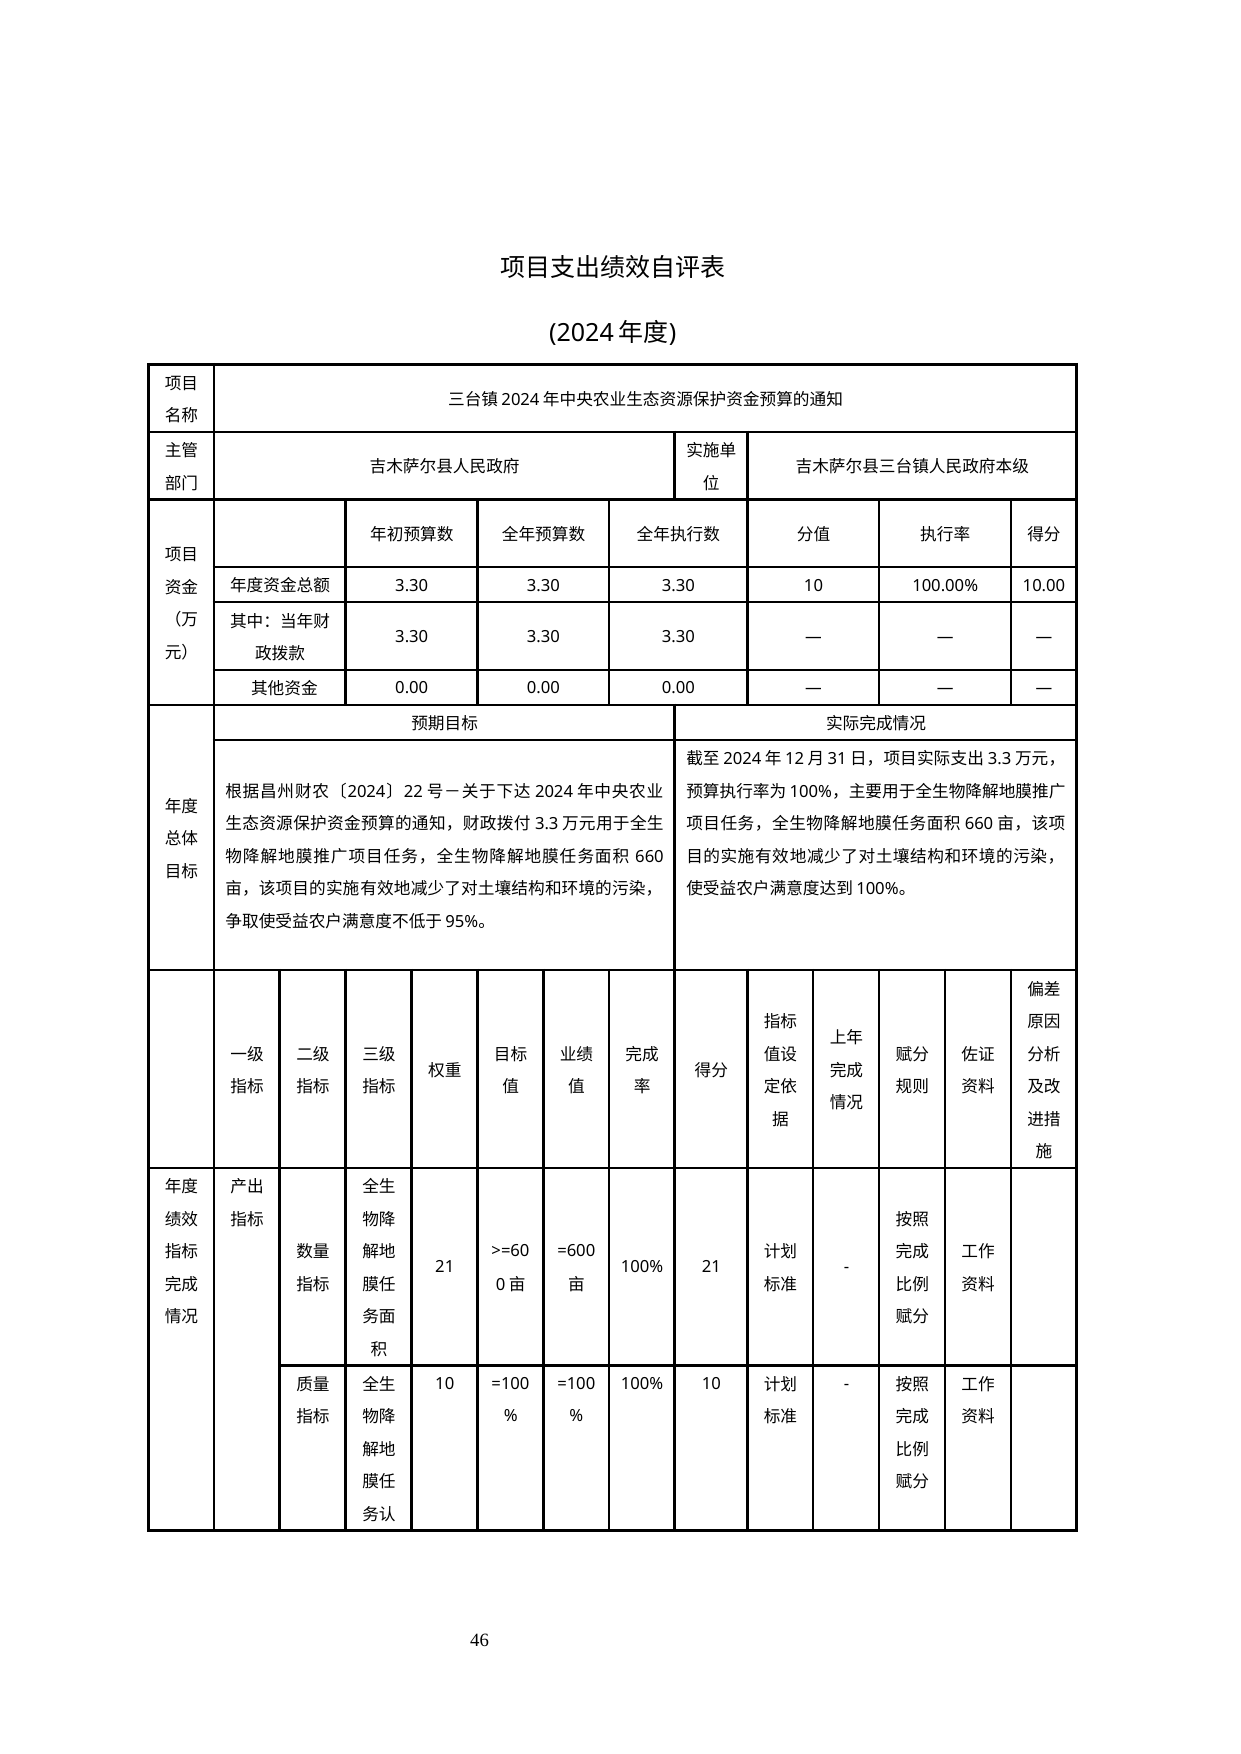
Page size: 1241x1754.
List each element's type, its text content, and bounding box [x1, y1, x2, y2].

table_cell 全年预算数 [479, 501, 608, 566]
table_cell 吉木萨尔县人民政府 [215, 433, 673, 498]
table_cell 分值 [749, 501, 878, 566]
table_cell 三台镇2024年中央农业生态资源保护资金预算的通知 [215, 366, 1075, 431]
table_cell 10 [413, 1367, 476, 1529]
table_cell [215, 501, 344, 566]
table_cell 0.00 [479, 671, 608, 703]
table_cell — [1012, 603, 1075, 668]
table_cell 一级指标 [215, 971, 278, 1166]
table_cell 吉木萨尔县三台镇人民政府本级 [749, 433, 1075, 498]
table_cell 偏差原因分析及改进措施 [1012, 971, 1075, 1166]
table_cell (2024年度) [148, 298, 1077, 363]
table_cell 实际完成情况 [676, 706, 1075, 739]
table_cell 10 [749, 568, 878, 601]
table_cell 100.00% [880, 568, 1010, 601]
table_cell 3.30 [479, 568, 608, 601]
table_cell 业绩值 [545, 971, 608, 1166]
table_cell — [880, 603, 1010, 668]
table_cell - [814, 1367, 878, 1529]
table_cell 按照完成比例赋分 [880, 1169, 944, 1364]
table_cell 三级指标 [347, 971, 410, 1166]
table_cell 100% [610, 1367, 673, 1529]
table_cell =100% [479, 1367, 542, 1529]
table_cell 按照完成比例赋分 [880, 1367, 944, 1529]
table_cell 0.00 [347, 671, 476, 703]
table_cell 主管部门 [150, 433, 213, 498]
table_cell [150, 971, 213, 1166]
table_cell 实施单位 [676, 433, 746, 498]
table_cell 预期目标 [215, 706, 673, 739]
table_cell 数量指标 [281, 1169, 344, 1364]
table_cell 3.30 [610, 568, 746, 601]
table_cell 完成率 [610, 971, 673, 1166]
table_cell 工作资料 [946, 1169, 1010, 1364]
table_cell 计划标准 [749, 1169, 812, 1364]
table_cell 计划标准 [749, 1367, 812, 1529]
table_header 项目支出绩效自评表 [148, 233, 1077, 298]
table_cell 工作资料 [946, 1367, 1010, 1529]
table_cell 年度绩效指标完成情况 [150, 1169, 213, 1529]
table_cell 执行率 [880, 501, 1010, 566]
table_cell — [749, 671, 878, 703]
table_cell 目标值 [479, 971, 542, 1166]
table_cell - [814, 1169, 878, 1364]
table_cell >=600亩 [479, 1169, 542, 1364]
table_cell 3.30 [347, 603, 476, 668]
table_cell 3.30 [347, 568, 476, 601]
table_cell — [880, 671, 1010, 703]
table_cell 质量指标 [281, 1367, 344, 1529]
table_cell 21 [413, 1169, 476, 1364]
table_cell 10.00 [1012, 568, 1075, 601]
table_cell 指标值设定依据 [749, 971, 812, 1166]
table_cell 全年执行数 [610, 501, 746, 566]
table_cell 项目名称 [150, 366, 213, 431]
table_cell 其中：当年财政拨款 [215, 603, 344, 668]
table_cell 3.30 [610, 603, 746, 668]
table_cell 二级指标 [281, 971, 344, 1166]
table_cell =100% [545, 1367, 608, 1529]
table_cell 赋分规则 [880, 971, 944, 1166]
table_cell =600亩 [545, 1169, 608, 1364]
table_cell — [1012, 671, 1075, 703]
table_cell 得分 [1012, 501, 1075, 566]
table_cell [1012, 1367, 1075, 1529]
table_cell 佐证资料 [946, 971, 1010, 1166]
table_cell 年度资金总额 [215, 568, 344, 601]
table_cell 0.00 [610, 671, 746, 703]
table_cell 全生物降解地膜任务面积 [347, 1169, 410, 1364]
table_cell 100% [610, 1169, 673, 1364]
table_cell 年度总体目标 [150, 706, 213, 969]
table_cell 权重 [413, 971, 476, 1166]
table_cell 根据昌州财农〔2024〕22号－关于下达2024年中央农业生态资源保护资金预算的通知，财政拨付3.3万元用于全生物降解地膜推广项目任务，全生物降解地膜任务面积660亩，该项目的实施有效地减少了对土壤结构和环境的污染，争取使受益农户满意度不低于95%。 [215, 741, 673, 969]
table_cell 年初预算数 [347, 501, 476, 566]
table_cell 截至2024年12月31日，项目实际支出3.3万元，预算执行率为100%，主要用于全生物降解地膜推广项目任务，全生物降解地膜任务面积660亩，该项目的实施有效地减少了对土壤结构和环境的污染，使受益农户满意度达到100%。 [676, 741, 1075, 969]
table_cell 得分 [676, 971, 746, 1166]
table_cell 项目资金（万元） [150, 501, 213, 703]
table_cell [1012, 1169, 1075, 1364]
table_cell 21 [676, 1169, 746, 1364]
table_cell 10 [676, 1367, 746, 1529]
table_cell — [749, 603, 878, 668]
table_cell 产出指标 [215, 1169, 278, 1529]
table_cell 其他资金 [215, 671, 344, 703]
table_cell 3.30 [479, 603, 608, 668]
table_cell 上年完成情况 [814, 971, 878, 1166]
table_cell 全生物降解地膜任务认定准确率 [347, 1367, 410, 1529]
